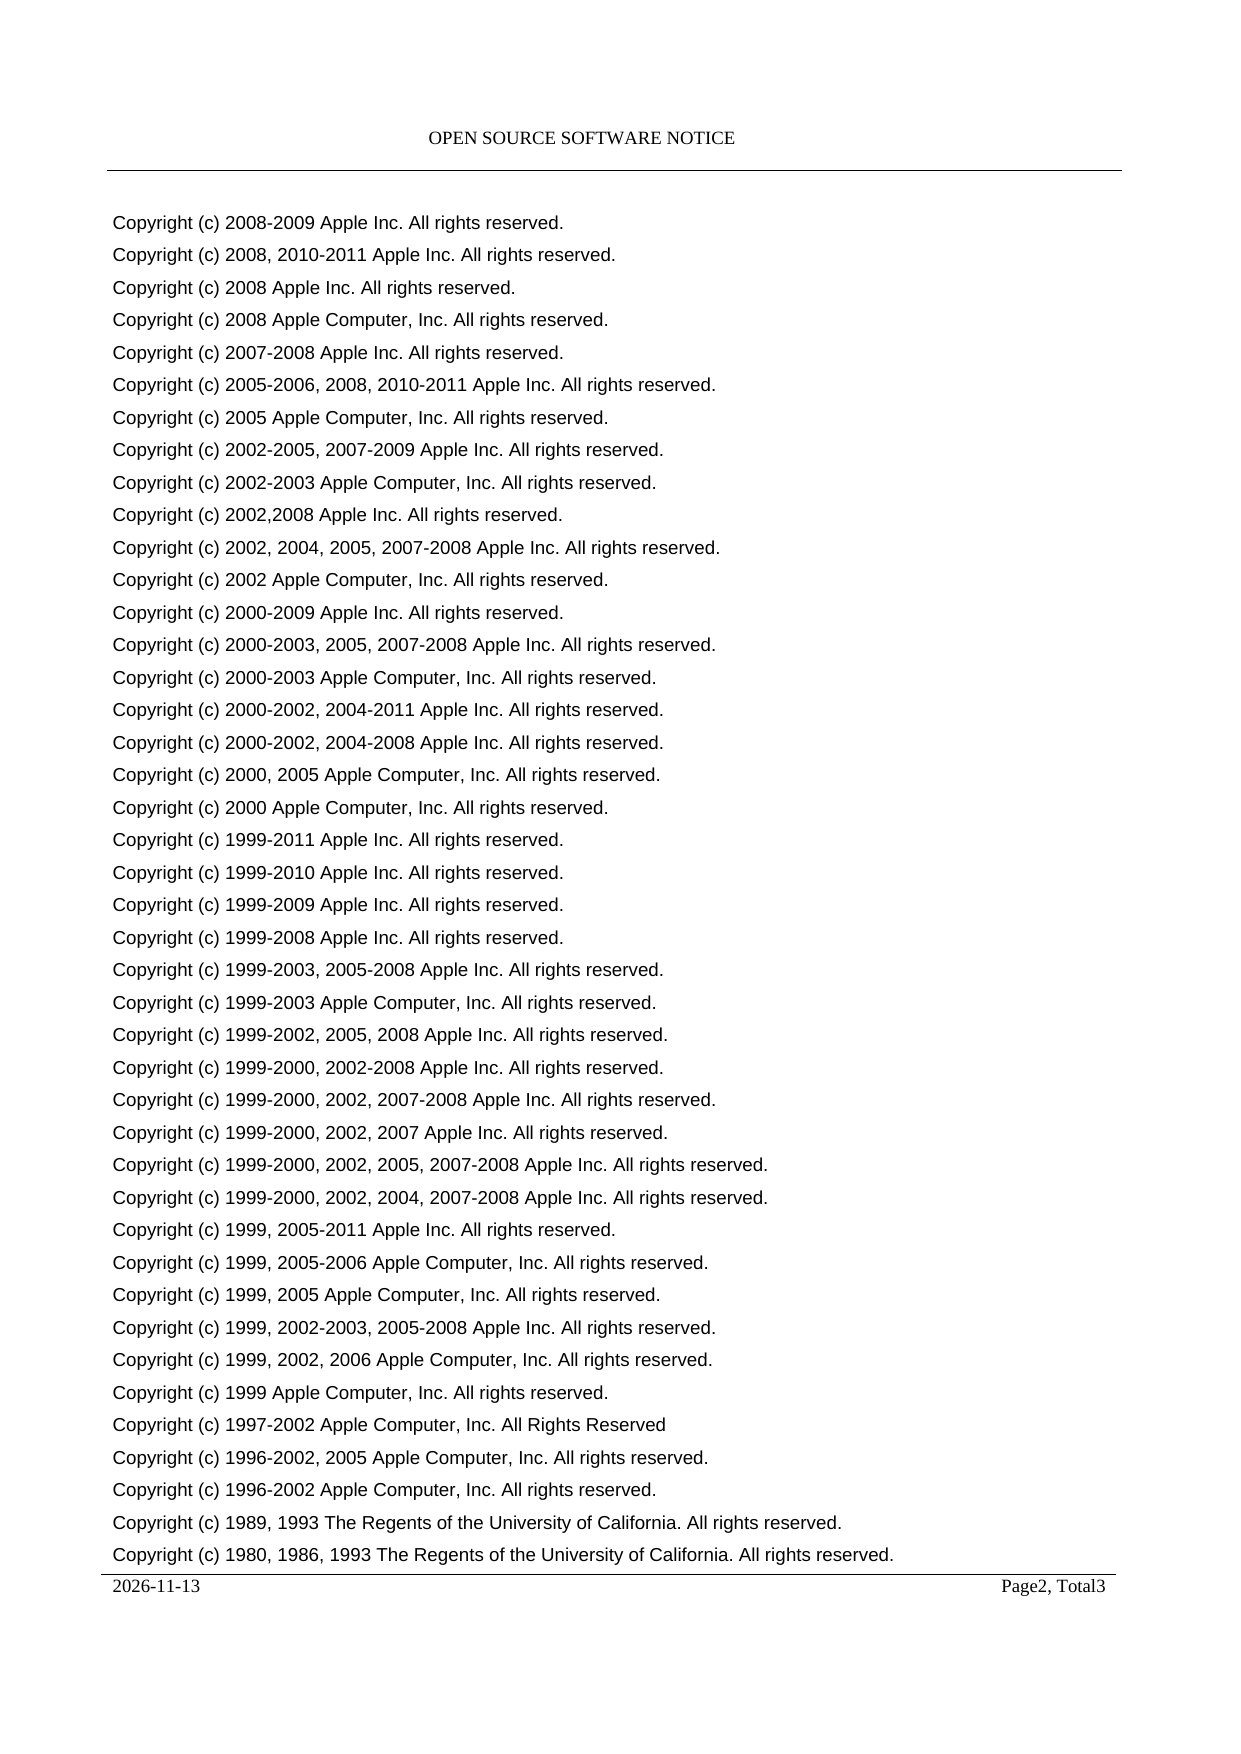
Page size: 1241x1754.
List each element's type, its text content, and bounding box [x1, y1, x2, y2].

text Copyright (c) 1999-2000, 2002, 2007-2008 Apple Inc. All rights reserved. [112, 1084, 1128, 1116]
text Copyright (c) 1989, 1993 The Regents of the University of California. All rights reserved. [112, 1506, 1128, 1539]
text Copyright (c) 1999-2008 Apple Inc. All rights reserved. [112, 921, 1128, 954]
text Copyright (c) 1999-2003, 2005-2008 Apple Inc. All rights reserved. [112, 954, 1128, 986]
text Copyright (c) 2005 Apple Computer, Inc. All rights reserved. [112, 401, 1128, 434]
text Copyright (c) 2005-2006, 2008, 2010-2011 Apple Inc. All rights reserved. [112, 369, 1128, 401]
text Copyright (c) 2000, 2005 Apple Computer, Inc. All rights reserved. [112, 759, 1128, 791]
text Copyright (c) 2008, 2010-2011 Apple Inc. All rights reserved. [112, 239, 1128, 271]
text Copyright (c) 2002-2003 Apple Computer, Inc. All rights reserved. [112, 466, 1128, 499]
text Copyright (c) 2000-2003, 2005, 2007-2008 Apple Inc. All rights reserved. [112, 629, 1128, 661]
text Copyright (c) 1997-2002 Apple Computer, Inc. All Rights Reserved [112, 1409, 1128, 1441]
text Copyright (c) 2002 Apple Computer, Inc. All rights reserved. [112, 564, 1128, 596]
text Copyright (c) 1999, 2005 Apple Computer, Inc. All rights reserved. [112, 1279, 1128, 1311]
text Copyright (c) 1999-2002, 2005, 2008 Apple Inc. All rights reserved. [112, 1019, 1128, 1051]
text Copyright (c) 1999-2003 Apple Computer, Inc. All rights reserved. [112, 986, 1128, 1019]
text Copyright (c) 2007-2008 Apple Inc. All rights reserved. [112, 336, 1128, 369]
text Copyright (c) 1999, 2005-2011 Apple Inc. All rights reserved. [112, 1214, 1128, 1246]
text Copyright (c) 1999-2011 Apple Inc. All rights reserved. [112, 824, 1128, 856]
text Copyright (c) 1999-2010 Apple Inc. All rights reserved. [112, 856, 1128, 889]
text Copyright (c) 1996-2002, 2005 Apple Computer, Inc. All rights reserved. [112, 1441, 1128, 1474]
text Copyright (c) 1999-2000, 2002-2008 Apple Inc. All rights reserved. [112, 1051, 1128, 1084]
text Copyright (c) 2000-2002, 2004-2008 Apple Inc. All rights reserved. [112, 726, 1128, 759]
text Copyright (c) 2000-2009 Apple Inc. All rights reserved. [112, 596, 1128, 629]
text Copyright (c) 1999-2000, 2002, 2007 Apple Inc. All rights reserved. [112, 1116, 1128, 1149]
text Copyright (c) 1999 Apple Computer, Inc. All rights reserved. [112, 1376, 1128, 1409]
text Copyright (c) 1999-2009 Apple Inc. All rights reserved. [112, 889, 1128, 921]
text Copyright (c) 2000-2003 Apple Computer, Inc. All rights reserved. [112, 661, 1128, 694]
text Copyright (c) 1999, 2002, 2006 Apple Computer, Inc. All rights reserved. [112, 1344, 1128, 1376]
text Copyright (c) 2008 Apple Inc. All rights reserved. [112, 271, 1128, 304]
text Copyright (c) 1999-2000, 2002, 2004, 2007-2008 Apple Inc. All rights reserved. [112, 1181, 1128, 1214]
text Copyright (c) 2000-2002, 2004-2011 Apple Inc. All rights reserved. [112, 694, 1128, 726]
text Copyright (c) 1980, 1986, 1993 The Regents of the University of California. All rights reserved. [112, 1539, 1128, 1571]
text Copyright (c) 1999, 2005-2006 Apple Computer, Inc. All rights reserved. [112, 1246, 1128, 1279]
text Copyright (c) 2000 Apple Computer, Inc. All rights reserved. [112, 791, 1128, 824]
text Copyright (c) 2008-2009 Apple Inc. All rights reserved. [112, 206, 1128, 239]
text Copyright (c) 2002, 2004, 2005, 2007-2008 Apple Inc. All rights reserved. [112, 531, 1128, 564]
text Copyright (c) 1999, 2002-2003, 2005-2008 Apple Inc. All rights reserved. [112, 1311, 1128, 1344]
text Copyright (c) 1999-2000, 2002, 2005, 2007-2008 Apple Inc. All rights reserved. [112, 1149, 1128, 1181]
text Copyright (c) 1996-2002 Apple Computer, Inc. All rights reserved. [112, 1474, 1128, 1506]
text Copyright (c) 2002-2005, 2007-2009 Apple Inc. All rights reserved. [112, 434, 1128, 466]
text Copyright (c) 2002,2008 Apple Inc. All rights reserved. [112, 499, 1128, 531]
text Copyright (c) 2008 Apple Computer, Inc. All rights reserved. [112, 304, 1128, 336]
